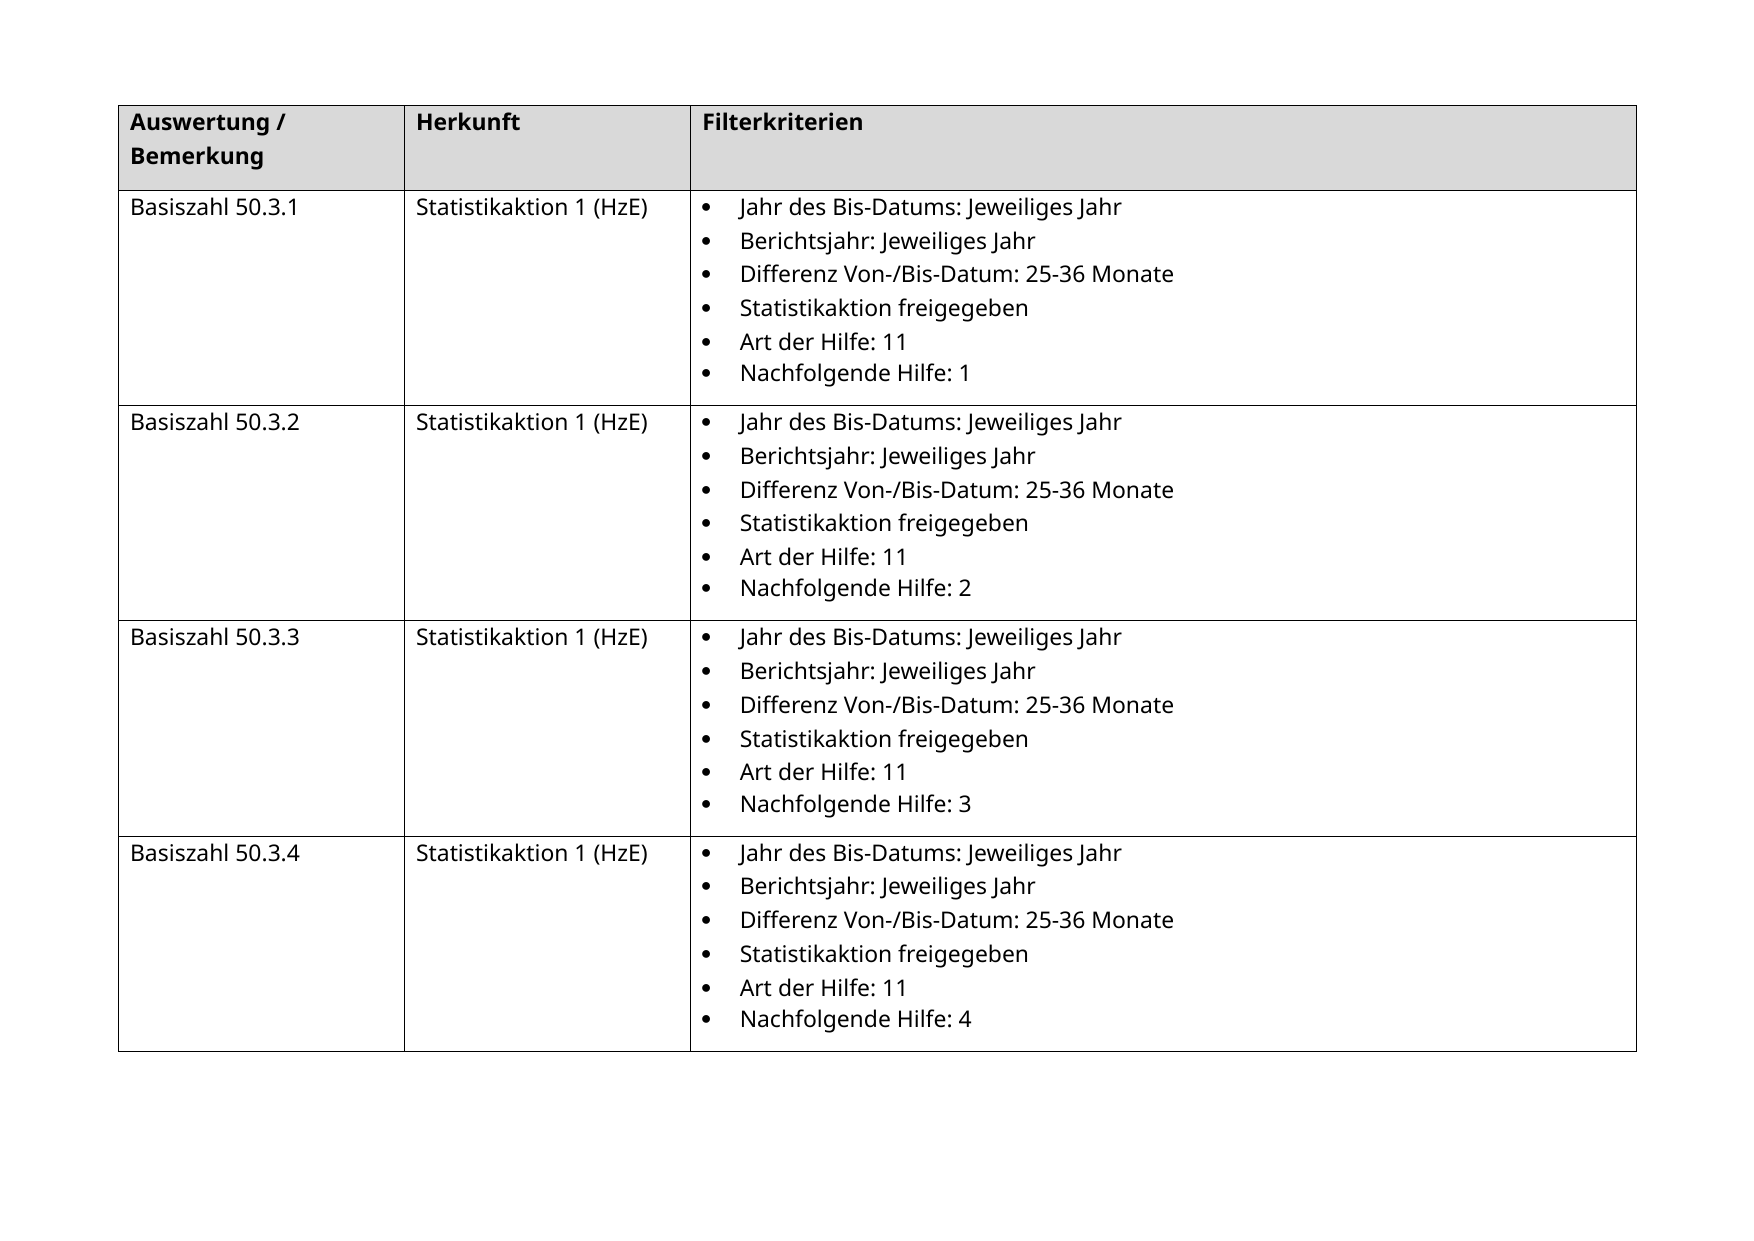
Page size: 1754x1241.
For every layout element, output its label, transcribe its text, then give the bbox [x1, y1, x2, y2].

table_cell Basiszahl 50.3.3 [119, 621, 404, 836]
table_cell Basiszahl 50.3.4 [119, 837, 404, 1051]
table_cell Jahr des Bis-Datums: Jeweiliges Jahr Berichtsjahr: Jeweiliges Jahr Differenz Von-/Bis-Datum: 25-36 Monate Statistikaktion freigegeben Art der Hilfe: 11 Nachfolgende Hilfe: 4 [691, 837, 1636, 1051]
table_header Auswertung / Bemerkung [119, 106, 404, 190]
table_cell Jahr des Bis-Datums: Jeweiliges Jahr Berichtsjahr: Jeweiliges Jahr Differenz Von-/Bis-Datum: 25-36 Monate Statistikaktion freigegeben Art der Hilfe: 11 Nachfolgende Hilfe: 2 [691, 406, 1636, 620]
table_header Filterkriterien [691, 106, 1636, 190]
table_cell Statistikaktion 1 (HzE) [405, 837, 690, 1051]
table_cell Jahr des Bis-Datums: Jeweiliges Jahr Berichtsjahr: Jeweiliges Jahr Differenz Von-/Bis-Datum: 25-36 Monate Statistikaktion freigegeben Art der Hilfe: 11 Nachfolgende Hilfe: 1 [691, 191, 1636, 405]
table_cell Basiszahl 50.3.2 [119, 406, 404, 620]
table_cell Statistikaktion 1 (HzE) [405, 406, 690, 620]
table_header Herkunft [405, 106, 690, 190]
table_cell Jahr des Bis-Datums: Jeweiliges Jahr Berichtsjahr: Jeweiliges Jahr Differenz Von-/Bis-Datum: 25-36 Monate Statistikaktion freigegeben Art der Hilfe: 11 Nachfolgende Hilfe: 3 [691, 621, 1636, 836]
table_cell Statistikaktion 1 (HzE) [405, 191, 690, 405]
table_cell Statistikaktion 1 (HzE) [405, 621, 690, 836]
table_cell Basiszahl 50.3.1 [119, 191, 404, 405]
